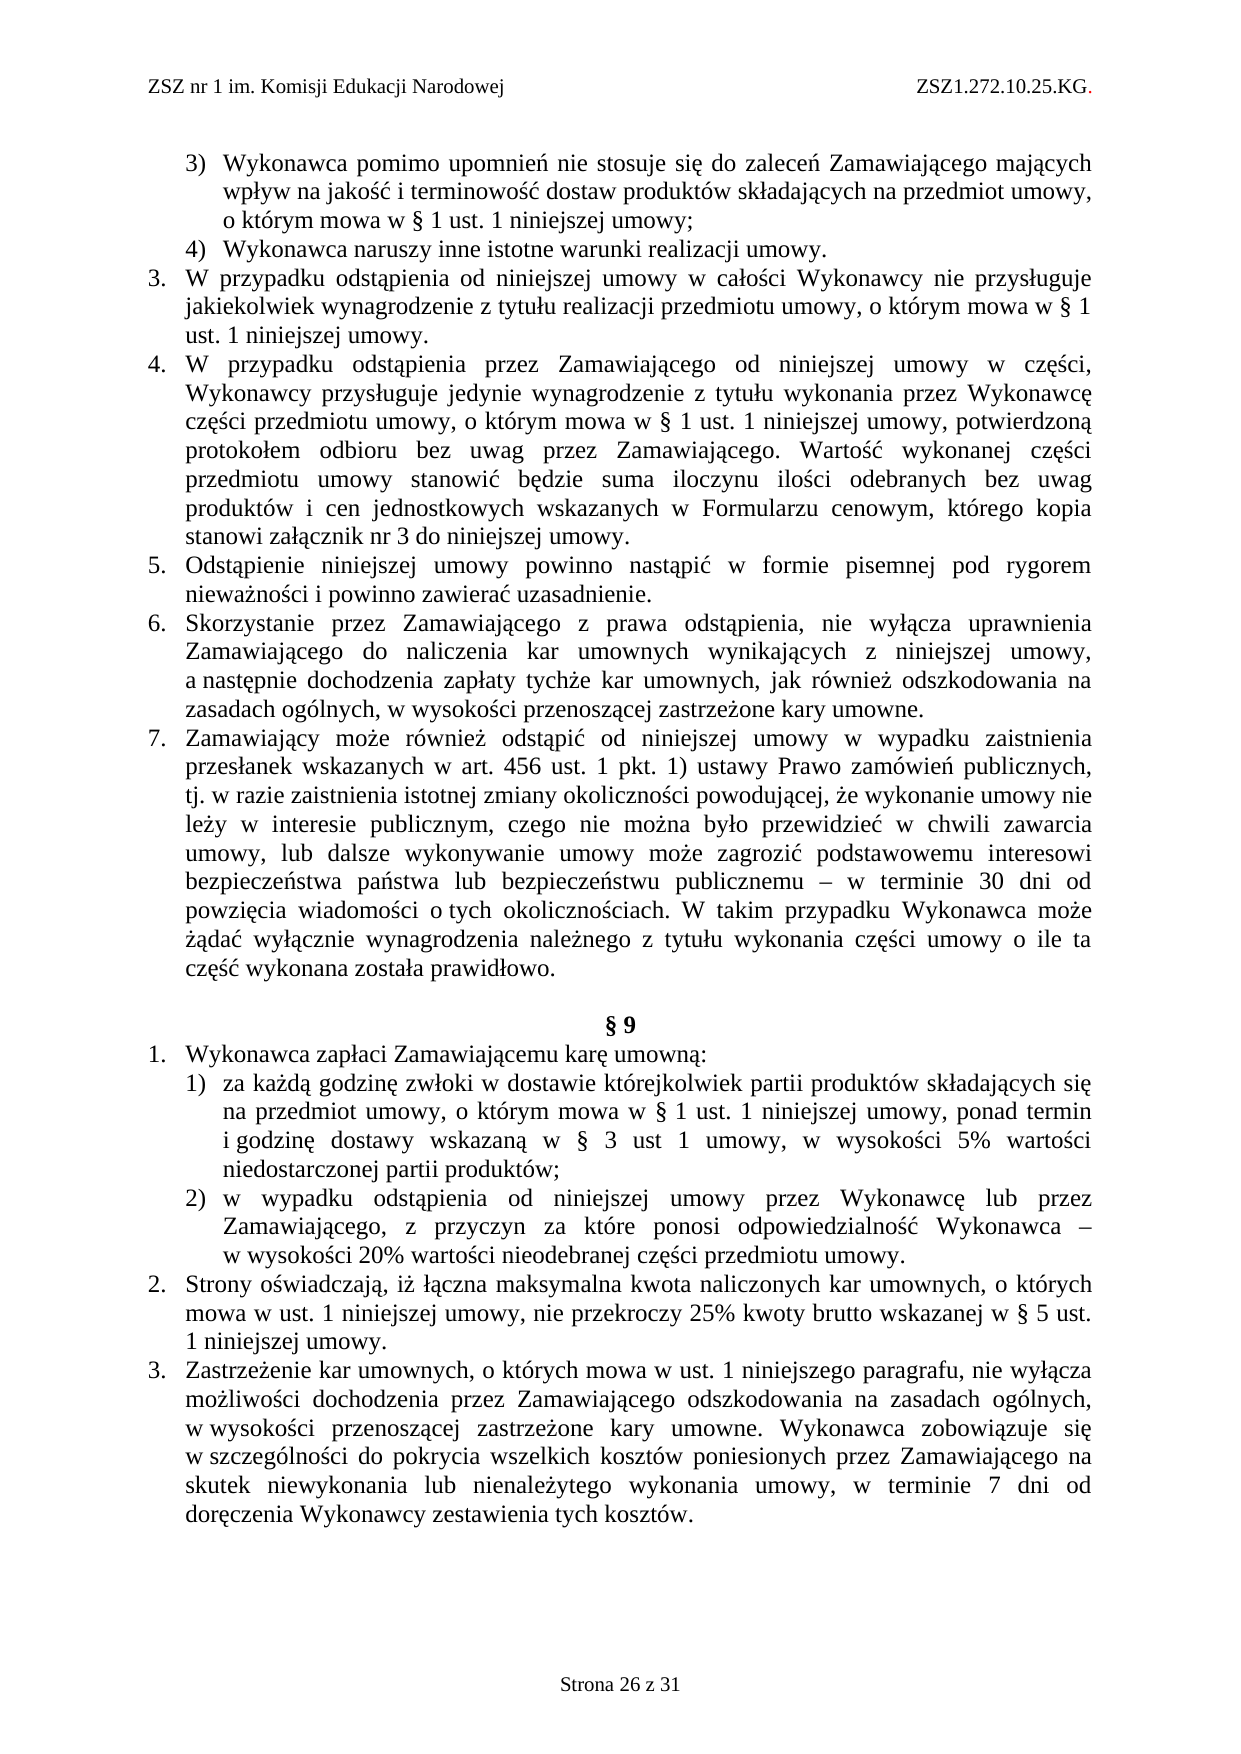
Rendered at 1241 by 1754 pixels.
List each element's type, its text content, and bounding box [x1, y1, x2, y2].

list Strony oświadczają, iż łączna maksymalna kwota naliczonych kar umownych, o których mowa w ust. 1 niniejszej umowy, nie przekroczy 25% kwoty brutto wskazanej w § 5 ust. 1 niniejszej umowy. [148, 1269, 1093, 1355]
list W przypadku odstąpienia od niniejszej umowy w całości Wykonawcy nie przysługuje jakiekolwiek wynagrodzenie z tytułu realizacji przedmiotu umowy, o którym mowa w § 1 ust. 1 niniejszej umowy. [148, 263, 1093, 349]
list Odstąpienie niniejszej umowy powinno nastąpić w formie pisemnej pod rygorem nieważności i powinno zawierać uzasadnienie. [148, 550, 1093, 608]
list W przypadku odstąpienia przez Zamawiającego od niniejszej umowy w części, Wykonawcy przysługuje jedynie wynagrodzenie z tytułu wykonania przez Wykonawcę części przedmiotu umowy, o którym mowa w § 1 ust. 1 niniejszej umowy, potwierdzoną protokołem odbioru bez uwag przez Zamawiającego. Wartość wykonanej części przedmiotu umowy stanowić będzie suma iloczynu ilości odebranych bez uwag produktów i cen jednostkowych wskazanych w Formularzu cenowym, którego kopia stanowi załącznik nr 3 do niniejszej umowy. [148, 349, 1093, 550]
list w wypadku odstąpienia od niniejszej umowy przez Wykonawcę lub przez Zamawiającego, z przyczyn za które ponosi odpowiedzialność Wykonawca – w wysokości 20% wartości nieodebranej części przedmiotu umowy. [185, 1183, 1093, 1269]
list Wykonawca pomimo upomnień nie stosuje się do zaleceń Zamawiającego mających wpływ na jakość i terminowość dostaw produktów składających na przedmiot umowy, o którym mowa w § 1 ust. 1 niniejszej umowy; [185, 148, 1093, 234]
list za każdą godzinę zwłoki w dostawie którejkolwiek partii produktów składających się na przedmiot umowy, o którym mowa w § 1 ust. 1 niniejszej umowy, ponad termin i godzinę dostawy wskazaną w § 3 ust 1 umowy, w wysokości 5% wartości niedostarczonej partii produktów; [185, 1068, 1093, 1183]
text § 9 [148, 1010, 1093, 1039]
list Wykonawca zapłaci Zamawiającemu karę umowną: [148, 1039, 1093, 1068]
list Skorzystanie przez Zamawiającego z prawa odstąpienia, nie wyłącza uprawnienia Zamawiającego do naliczenia kar umownych wynikających z niniejszej umowy, a następnie dochodzenia zapłaty tychże kar umownych, jak również odszkodowania na zasadach ogólnych, w wysokości przenoszącej zastrzeżone kary umowne. [148, 608, 1093, 723]
list Wykonawca naruszy inne istotne warunki realizacji umowy. [185, 234, 1093, 263]
list Zamawiający może również odstąpić od niniejszej umowy w wypadku zaistnienia przesłanek wskazanych w art. 456 ust. 1 pkt. 1) ustawy Prawo zamówień publicznych, tj. w razie zaistnienia istotnej zmiany okoliczności powodującej, że wykonanie umowy nie leży w interesie publicznym, czego nie można było przewidzieć w chwili zawarcia umowy, lub dalsze wykonywanie umowy może zagrozić podstawowemu interesowi bezpieczeństwa państwa lub bezpieczeństwu publicznemu – w terminie 30 dni od powzięcia wiadomości o tych okolicznościach. W takim przypadku Wykonawca może żądać wyłącznie wynagrodzenia należnego z tytułu wykonania części umowy o ile ta część wykonana została prawidłowo. [148, 723, 1093, 981]
list Zastrzeżenie kar umownych, o których mowa w ust. 1 niniejszego paragrafu, nie wyłącza możliwości dochodzenia przez Zamawiającego odszkodowania na zasadach ogólnych, w wysokości przenoszącej zastrzeżone kary umowne. Wykonawca zobowiązuje się w szczególności do pokrycia wszelkich kosztów poniesionych przez Zamawiającego na skutek niewykonania lub nienależytego wykonania umowy, w terminie 7 dni od doręczenia Wykonawcy zestawienia tych kosztów. [148, 1355, 1093, 1528]
